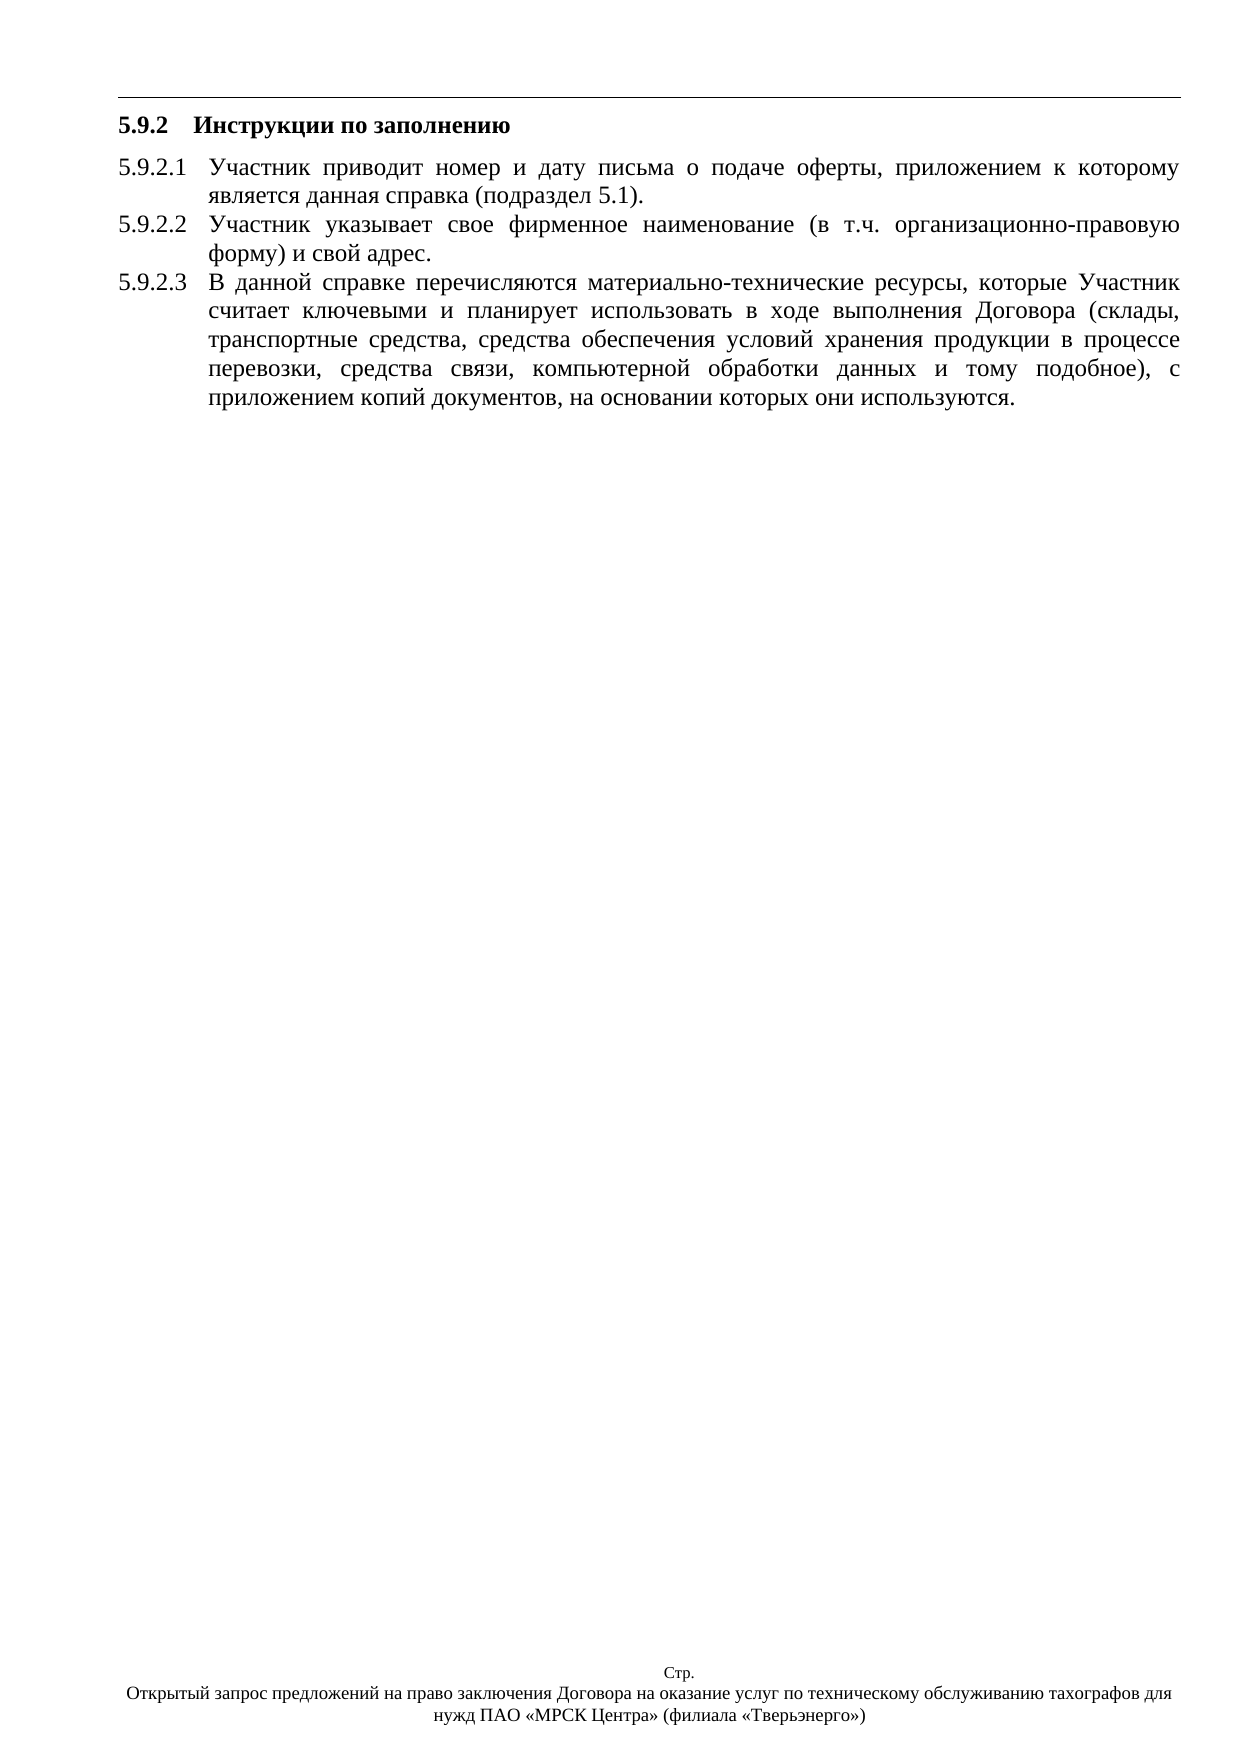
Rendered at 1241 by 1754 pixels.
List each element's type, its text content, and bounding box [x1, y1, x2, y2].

list Участник указывает свое фирменное наименование (в т.ч. организационно-правовую форму) и свой адрес. [118, 209, 1181, 267]
list В данной справке перечисляются материально-технические ресурсы, которые Участник считает ключевыми и планирует использовать в ходе выполнения Договора (склады, транспортные средства, средства обеспечения условий хранения продукции в процессе перевозки, средства связи, компьютерной обработки данных и тому подобное), с приложением копий документов, на основании которых они используются. [118, 267, 1181, 411]
subtitle Инструкции по заполнению [118, 111, 1181, 139]
list Участник приводит номер и дату письма о подаче оферты, приложением к которому является данная справка (подраздел 5.1). [118, 152, 1181, 209]
